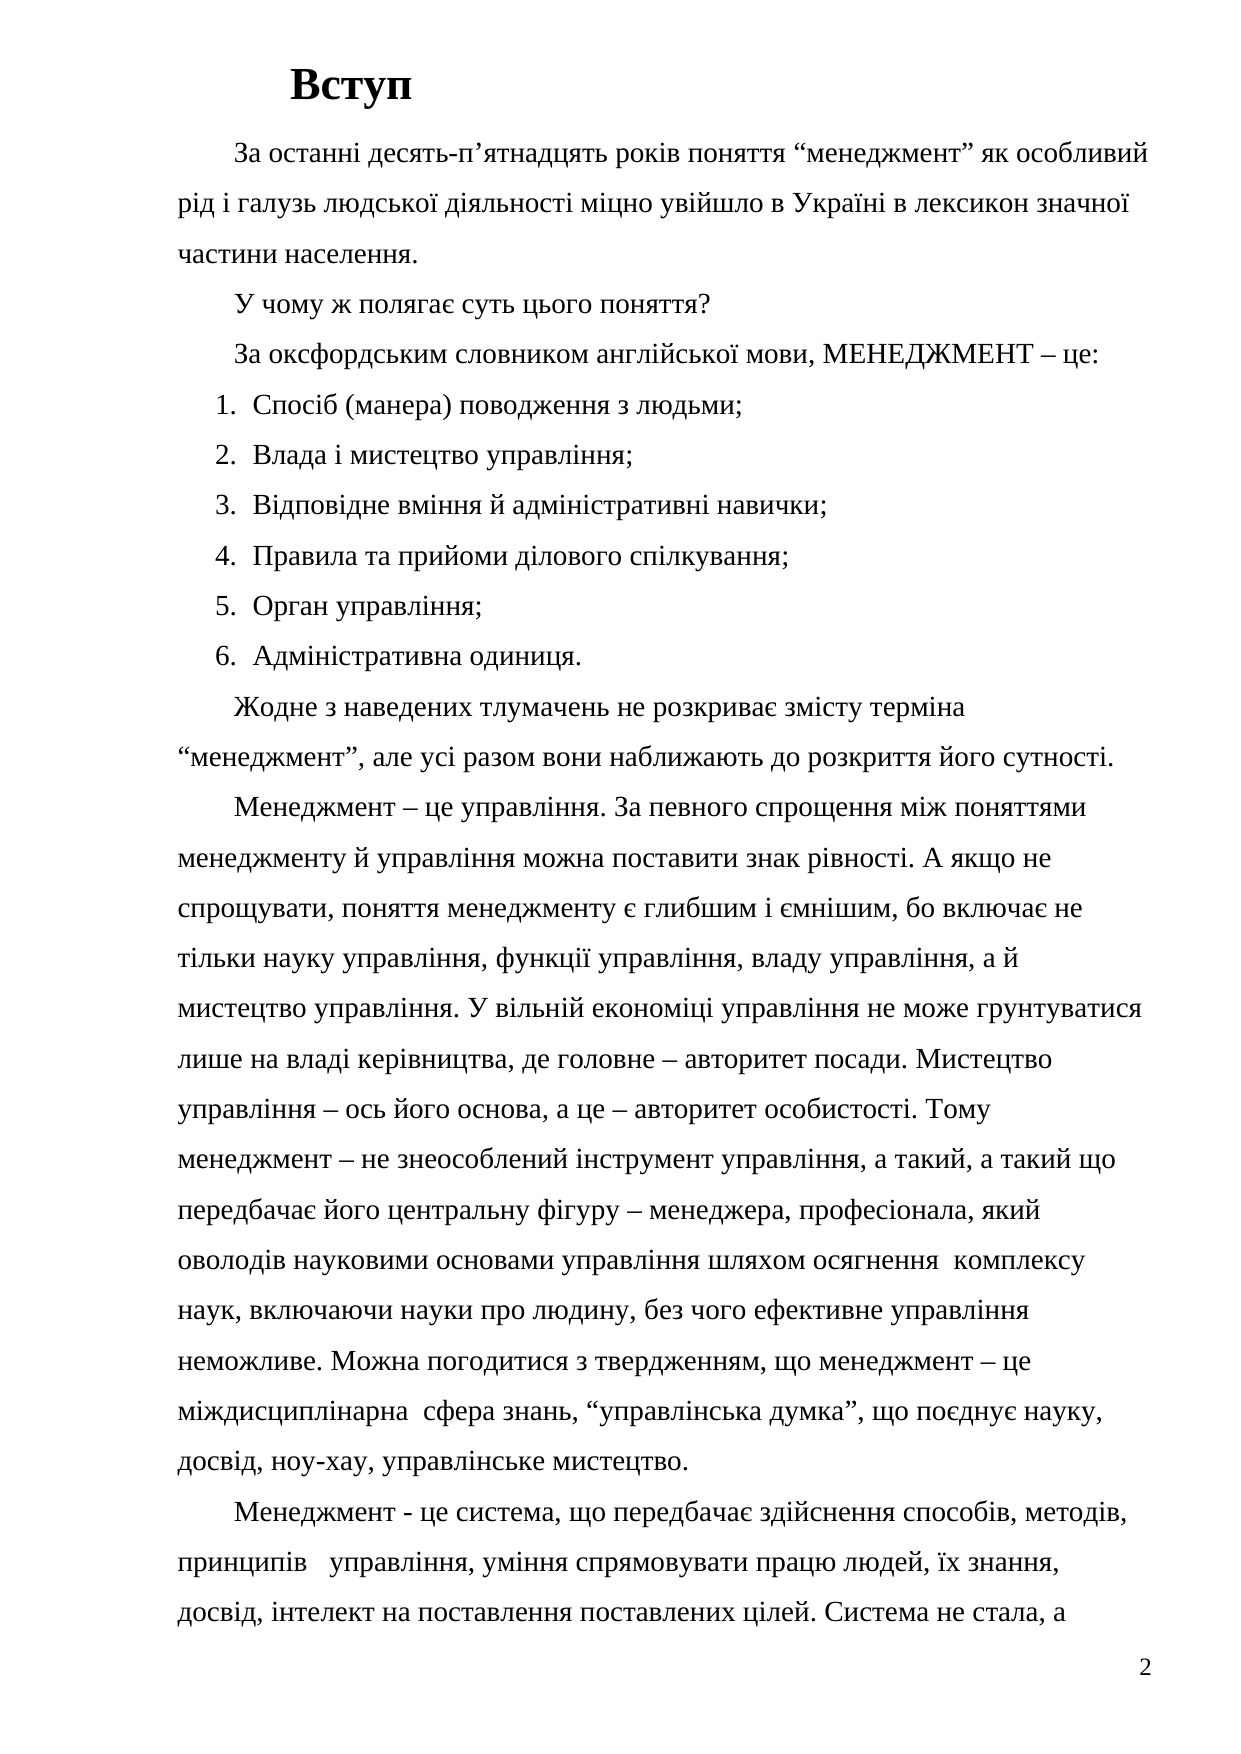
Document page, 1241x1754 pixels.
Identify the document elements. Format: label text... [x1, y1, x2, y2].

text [177, 1494, 1152, 1628]
list Орган управління; [215, 588, 1152, 622]
list Відповідне вміння й адміністративні навички; [215, 487, 1152, 521]
list Спосіб (манера) поводження з людьми; [215, 387, 1152, 420]
text У чому ж полягає суть цього поняття? [177, 286, 1152, 320]
text Жодне з наведених тлумачень не розкриває змісту терміна “менеджмент”, але усі разом вони наближають до розкриття його сутності. [177, 689, 1152, 773]
text Вступ [271, 56, 1152, 109]
text За останні десять-п’ятнадцять років поняття “менеджмент” як особливий рід і галузь людської діяльності міцно увійшло в Україні в лексикон значної частини населення. [177, 135, 1152, 269]
list Адміністративна одиниця. [215, 638, 1152, 672]
list Влада і мистецтво управління; [215, 437, 1152, 471]
subtitle За оксфордським словником англійської мови, МЕНЕДЖМЕНТ – це: [233, 337, 1152, 370]
text Менеджмент – це управління. За певного спрощення між поняттями менеджменту й управління можна поставити знак рівності. А якщо не спрощувати, поняття менеджменту є глибшим і ємнішим, бо включає не тільки науку управління, функції управління, владу управління, а й мистецтво управління. У вільній економіці управління не може грунтуватися лише на владі керівництва, де головне – авторитет посади. Мистецтво управління – ось його основа, а це – авторитет особистості. Тому менеджмент – не знеособлений інструмент управління, а такий, а такий що передбачає його центральну фігуру – менеджера, професіонала, який оволодів науковими основами управління шляхом осягнення комплексу наук, включаючи науки про людину, без чого ефективне управління неможливе. Можна погодитися з твердженням, що менеджмент – це міждисциплінарна сфера знань, “управлінська думка”, що поєднує науку, досвід, ноу-хау, управлінське мистецтво. [177, 789, 1152, 1477]
list Правила та прийоми ділового спілкування; [215, 538, 1152, 571]
